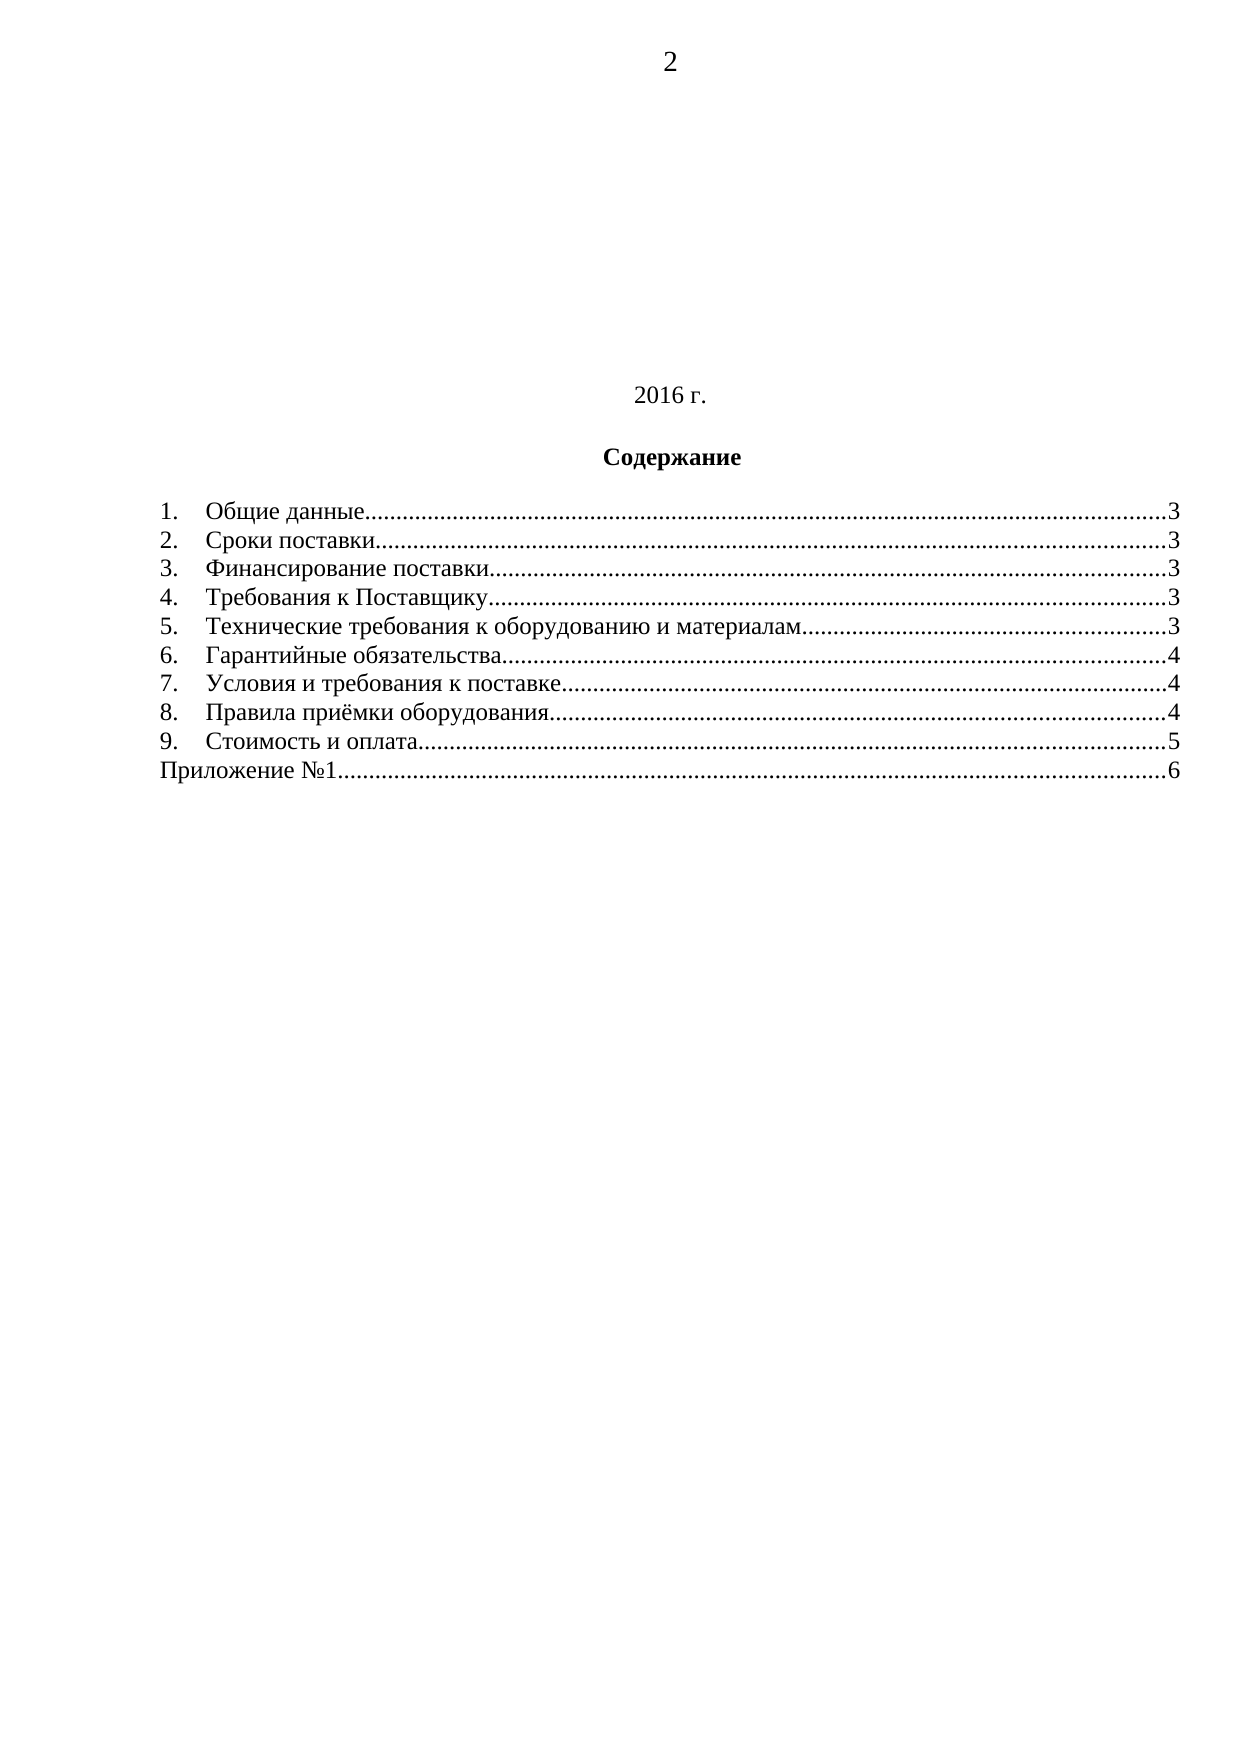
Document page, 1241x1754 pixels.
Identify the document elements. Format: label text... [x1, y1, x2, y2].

text 3. Финансирование поставки 3 [159, 553, 1181, 582]
text 5. Технические требования к оборудованию и материалам. 3 [159, 611, 1181, 640]
text 2016 г. [159, 380, 1181, 408]
text 7. Условия и требования к поставке 4 [159, 668, 1181, 697]
text 4. Требования к Поставщику 3 [159, 582, 1181, 611]
text 6. Гарантийные обязательства 4 [159, 640, 1181, 668]
text Приложение №1. 6 [159, 755, 1181, 783]
text 9. Стоимость и оплата 5 [159, 726, 1181, 755]
text Содержание [163, 442, 1181, 471]
text 1. Общие данные 3 [159, 496, 1181, 525]
text 8. Правила приёмки оборудования 4 [159, 697, 1181, 726]
text 2. Сроки поставки 3 [159, 525, 1181, 553]
